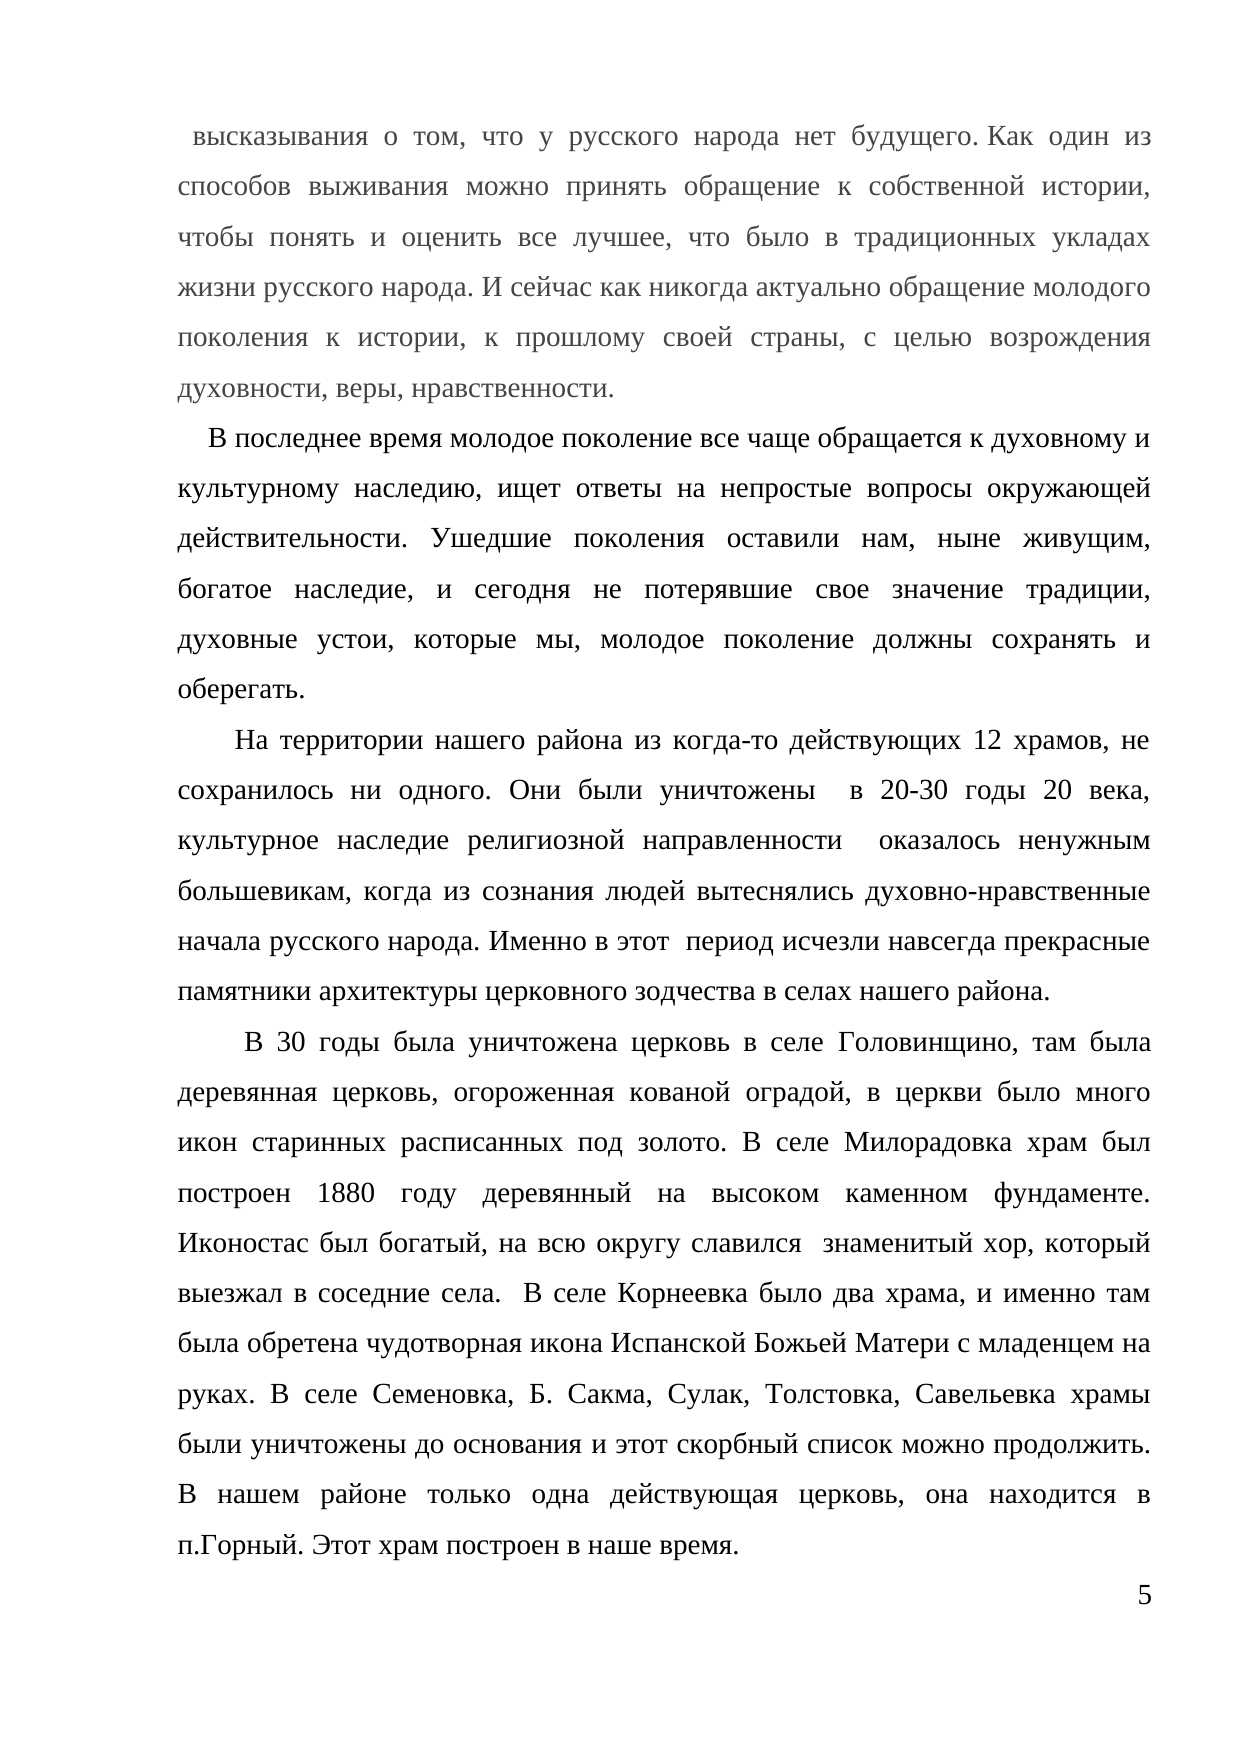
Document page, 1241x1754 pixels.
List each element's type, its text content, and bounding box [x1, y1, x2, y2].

text 5 [177, 1577, 1152, 1611]
text высказывания о том, что у русского народа нет будущего. Как один из способов выживания можно принять обращение к собственной истории, чтобы понять и оценить все лучшее, что было в традиционных укладах жизни русского народа. И сейчас как никогда актуально обращение молодого поколения к истории, к прошлому своей страны, с целью возрождения духовности, веры, нравственности. [177, 118, 1152, 403]
text На территории нашего района из когда-то действующих 12 храмов, не сохранилось ни одного. Они были уничтожены в 20-30 годы 20 века, культурное наследие религиозной направленности оказалось ненужным большевикам, когда из сознания людей вытеснялись духовно-нравственные начала русского народа. Именно в этот период исчезли навсегда прекрасные памятники архитектуры церковного зодчества в селах нашего района. [177, 722, 1152, 1007]
text В 30 годы была уничтожена церковь в селе Головинщино, там была деревянная церковь, огороженная кованой оградой, в церкви было много икон старинных расписанных под золото. В селе Милорадовка храм был построен 1880 году деревянный на высоком каменном фундаменте. Иконостас был богатый, на всю округу славился знаменитый хор, который выезжал в соседние села. В селе Корнеевка было два храма, и именно там была обретена чудотворная икона Испанской Божьей Матери с младенцем на руках. В селе Семеновка, Б. Сакма, Сулак, Толстовка, Савельевка храмы были уничтожены до основания и этот скорбный список можно продолжить. В нашем районе только одна действующая церковь, она находится в п.Горный. Этот храм построен в наше время. [177, 1024, 1152, 1560]
text В последнее время молодое поколение все чаще обращается к духовному и культурному наследию, ищет ответы на непростые вопросы окружающей действительности. Ушедшие поколения оставили нам, ныне живущим, богатое наследие, и сегодня не потерявшие свое значение традиции, духовные устои, которые мы, молодое поколение должны сохранять и оберегать. [177, 420, 1152, 705]
